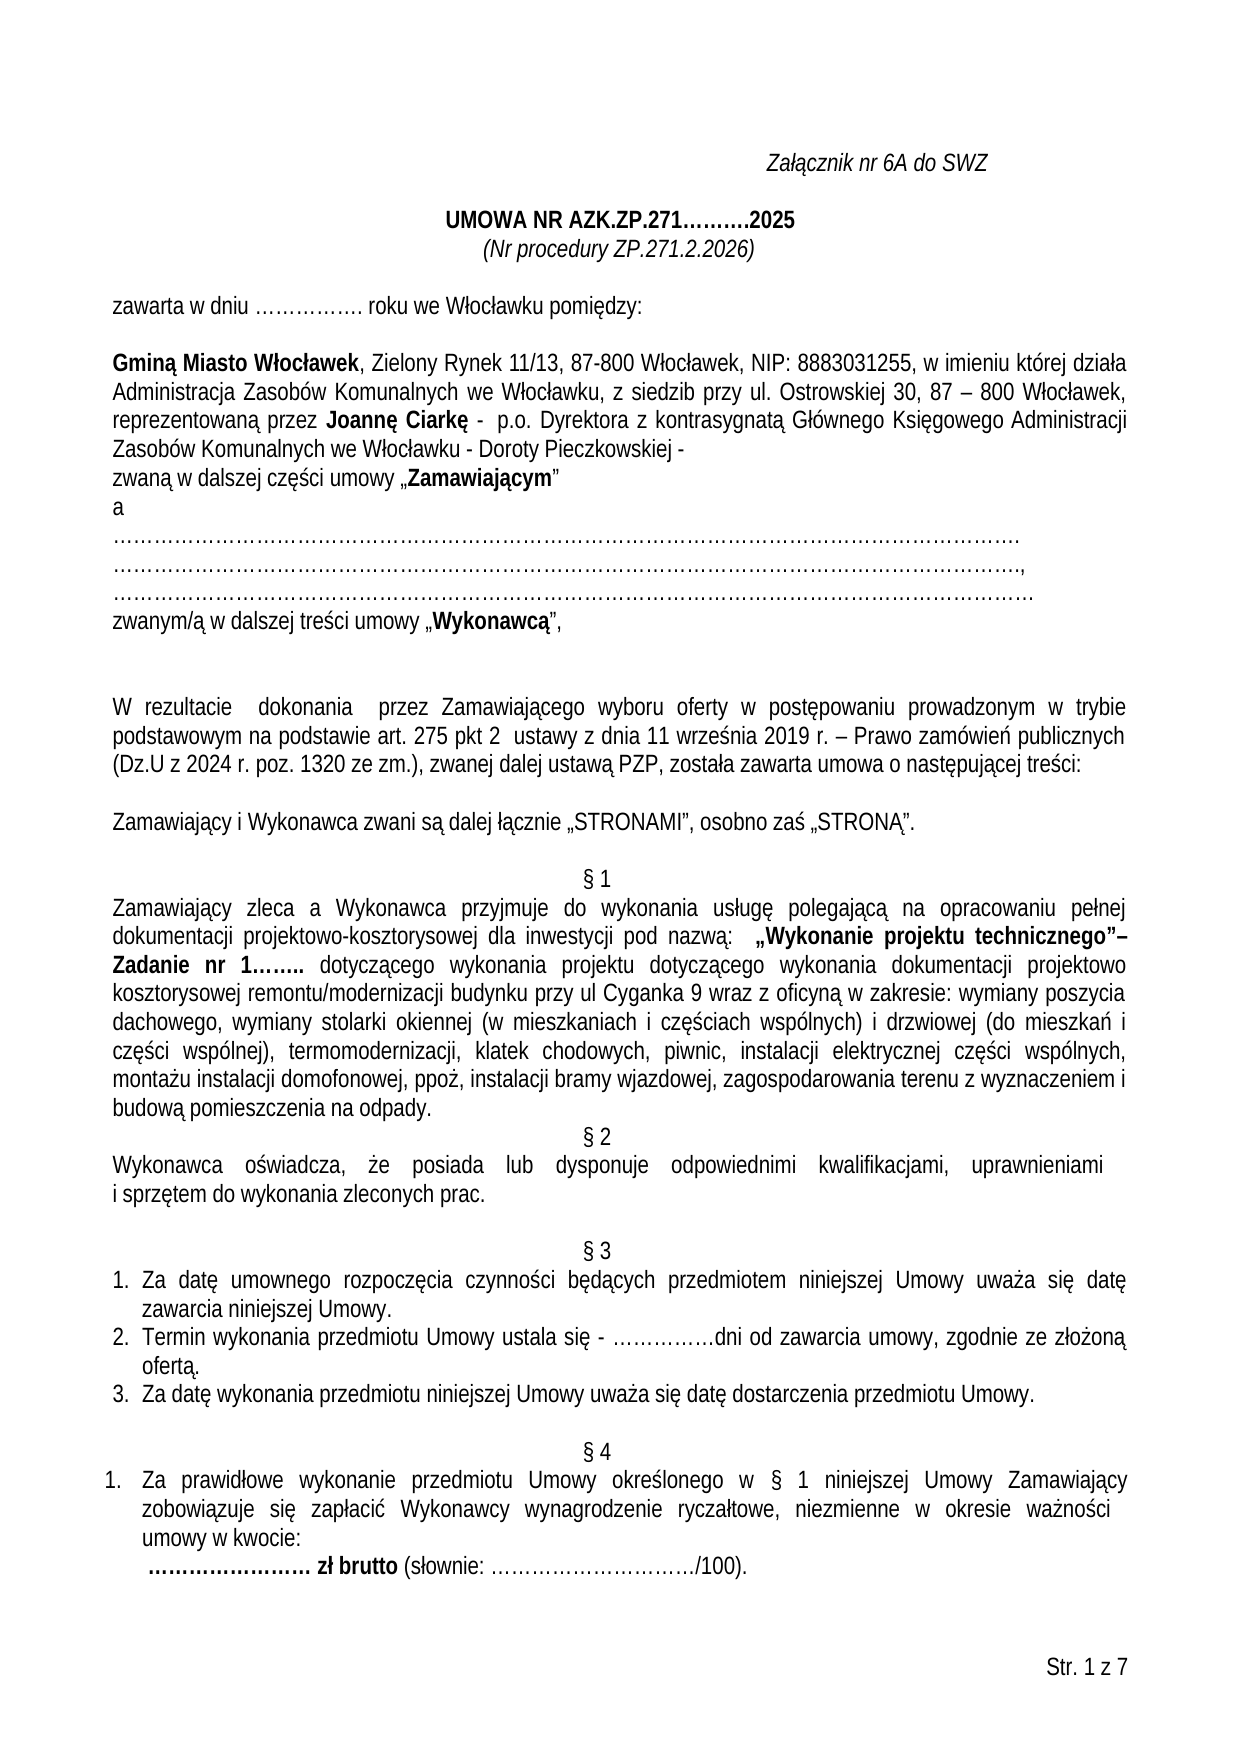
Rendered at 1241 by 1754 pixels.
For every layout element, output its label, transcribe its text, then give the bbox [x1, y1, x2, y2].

text zawarta w dniu ……………. roku we Włocławku pomiędzy: [112, 291, 1128, 319]
text Gminą Miasto Włocławek, Zielony Rynek 11/13, 87-800 Włocławek, NIP: 8883031255, w imieniu której działa Administracja Zasobów Komunalnych we Włocławku, z siedzib przy ul. Ostrowskiej 30, 87 – 800 Włocławek, reprezentowaną przez Joannę Ciarkę - p.o. Dyrektora z kontrasygnatą Głównego Księgowego Administracji Zasobów Komunalnych we Włocławku - Doroty Pieczkowskiej - [112, 348, 1128, 463]
list …………………… zł brutto (słownie: …………………………/100). [142, 1551, 1128, 1580]
text ……………………………………………………………………………………………………………………… zwanym/ą w dalszej treści umowy „Wykonawcą”, [112, 577, 1128, 635]
text UMOWA NR AZK.ZP.271……….2025 [112, 205, 1128, 234]
text (Nr procedury ZP.271.2.2026) [112, 234, 1128, 262]
list Wykonawca oświadcza, że posiada lub dysponuje odpowiednimi kwalifikacjami, uprawnieniami i sprzętem do wykonania zleconych prac. [112, 1150, 1128, 1208]
text Zamawiający zleca a Wykonawca przyjmuje do wykonania usługę polegającą na opracowaniu pełnej dokumentacji projektowo-kosztorysowej dla inwestycji pod nazwą: „Wykonanie projektu technicznego”– Zadanie nr 1…….. dotyczącego wykonania projektu dotyczącego wykonania dokumentacji projektowo kosztorysowej remontu/modernizacji budynku przy ul Cyganka 9 wraz z oficyną w zakresie: wymiany poszycia dachowego, wymiany stolarki okiennej (w mieszkaniach i częściach wspólnych) i drzwiowej (do mieszkań i części wspólnej), termomodernizacji, klatek chodowych, piwnic, instalacji elektrycznej części wspólnych, montażu instalacji domofonowej, ppoż, instalacji bramy wjazdowej, zagospodarowania terenu z wyznaczeniem i budową pomieszczenia na odpady. [112, 892, 1128, 1122]
list Za datę wykonania przedmiotu niniejszej Umowy uważa się datę dostarczenia przedmiotu Umowy. [112, 1379, 1128, 1408]
list Za datę umownego rozpoczęcia czynności będących przedmiotem niniejszej Umowy uważa się datę zawarcia niniejszej Umowy. [112, 1265, 1128, 1322]
text Zamawiający i Wykonawca zwani są dalej łącznie „STRONAMI”, osobno zaś „STRONĄ”. [112, 807, 1128, 835]
text ……………………………………………………………………………………………………………………., [112, 549, 1128, 577]
text ……………………………………………………………………………………………………………………. [112, 520, 1128, 549]
text a [112, 491, 1128, 520]
text zwaną w dalszej części umowy „Zamawiającym” [112, 463, 1128, 491]
text W rezultacie dokonania przez Zamawiającego wyboru oferty w postępowaniu prowadzonym w trybie podstawowym na podstawie art. 275 pkt 2 ustawy z dnia 11 września 2019 r. – Prawo zamówień publicznych (Dz.U z 2024 r. poz. 1320 ze zm.), zwanej dalej ustawą PZP, została zawarta umowa o następującej treści: [112, 692, 1128, 778]
text Załącznik nr 6A do SWZ [555, 148, 1128, 176]
list Termin wykonania przedmiotu Umowy ustala się - ……………dni od zawarcia umowy, zgodnie ze złożoną ofertą. [112, 1322, 1128, 1379]
list Za prawidłowe wykonanie przedmiotu Umowy określonego w § 1 niniejszej Umowy Zamawiający zobowiązuje się zapłacić Wykonawcy wynagrodzenie ryczałtowe, niezmienne w okresie ważności umowy w kwocie: [104, 1465, 1128, 1551]
